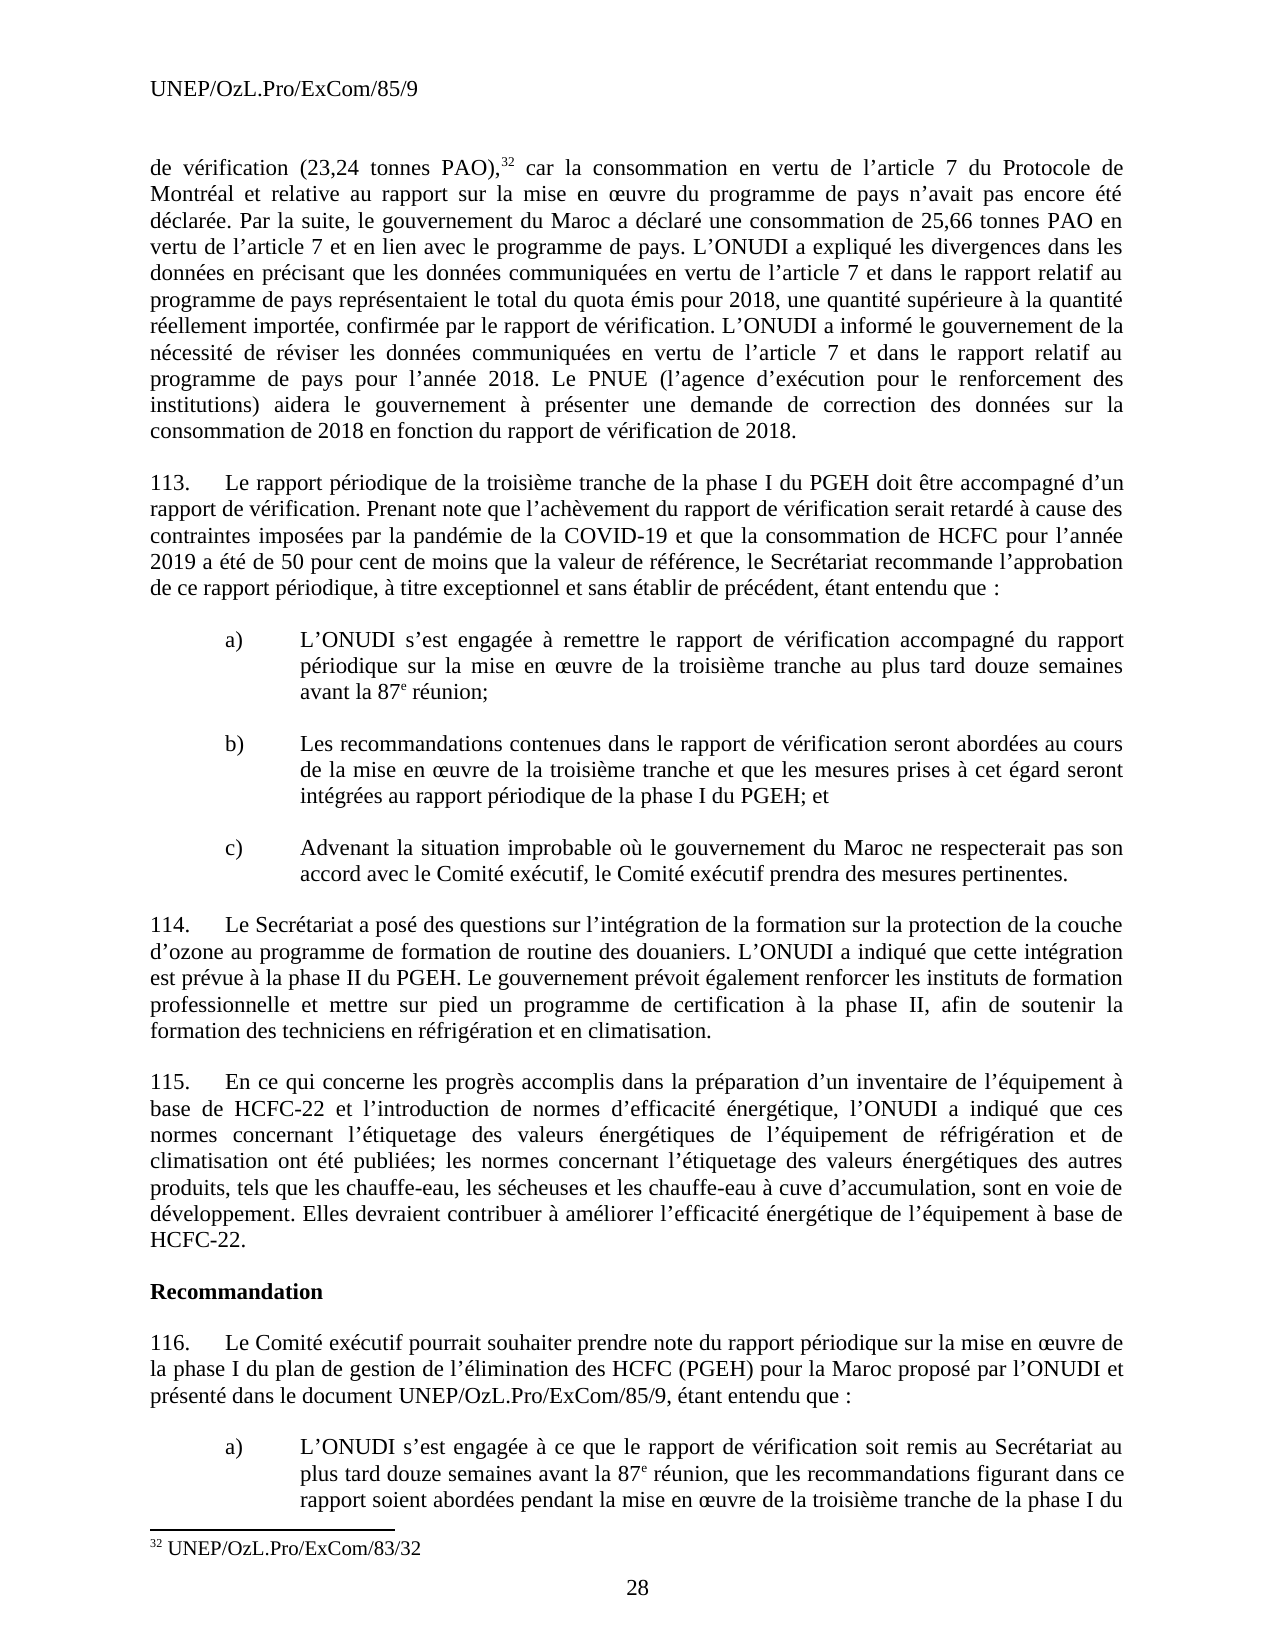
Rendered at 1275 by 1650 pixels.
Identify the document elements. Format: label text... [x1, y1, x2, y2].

list En ce qui concerne les progrès accomplis dans la préparation d’un inventaire de l’équipement à base de HCFC-22 et l’introduction de normes d’efficacité énergétique, l’ONUDI a indiqué que ces normes concernant l’étiquetage des valeurs énergétiques de l’équipement de réfrigération et de climatisation ont été publiées; les normes concernant l’étiquetage des valeurs énergétiques des autres produits, tels que les chauffe-eau, les sécheuses et les chauffe-eau à cuve d’accumulation, sont en voie de développement. Elles devraient contribuer à améliorer l’efficacité énergétique de l’équipement à base de HCFC-22. [150, 1068, 1125, 1253]
list Le Secrétariat a posé des questions sur l’intégration de la formation sur la protection de la couche d’ozone au programme de formation de routine des douaniers. L’ONUDI a indiqué que cette intégration est prévue à la phase II du PGEH. Le gouvernement prévoit également renforcer les instituts de formation professionnelle et mettre sur pied un programme de certification à la phase II, afin de soutenir la formation des techniciens en réfrigération et en climatisation. [150, 912, 1125, 1043]
list Les recommandations contenues dans le rapport de vérification seront abordées au cours de la mise en œuvre de la troisième tranche et que les mesures prises à cet égard seront intégrées au rapport périodique de la phase I du PGEH; et [225, 730, 1125, 809]
list L’ONUDI s’est engagée à remettre le rapport de vérification accompagné du rapport périodique sur la mise en œuvre de la troisième tranche au plus tard douze semaines avant la 87e réunion; [225, 626, 1125, 705]
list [225, 1433, 1125, 1512]
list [150, 154, 1125, 444]
text Recommandation [150, 1278, 1125, 1304]
list Le rapport périodique de la troisième tranche de la phase I du PGEH doit être accompagné d’un rapport de vérification. Prenant note que l’achèvement du rapport de vérification serait retardé à cause des contraintes imposées par la pandémie de la COVID-19 et que la consommation de HCFC pour l’année 2019 a été de 50 pour cent de moins que la valeur de référence, le Secrétariat recommande l’approbation de ce rapport périodique, à titre exceptionnel et sans établir de précédent, étant entendu que : [150, 469, 1125, 601]
list Le Comité exécutif pourrait souhaiter prendre note du rapport périodique sur la mise en œuvre de la phase I du plan de gestion de l’élimination des HCFC (PGEH) pour la Maroc proposé par l’ONUDI et présenté dans le document UNEP/OzL.Pro/ExCom/85/9, étant entendu que : [150, 1329, 1125, 1408]
list Advenant la situation improbable où le gouvernement du Maroc ne respecterait pas son accord avec le Comité exécutif, le Comité exécutif prendra des mesures pertinentes. [225, 834, 1125, 887]
